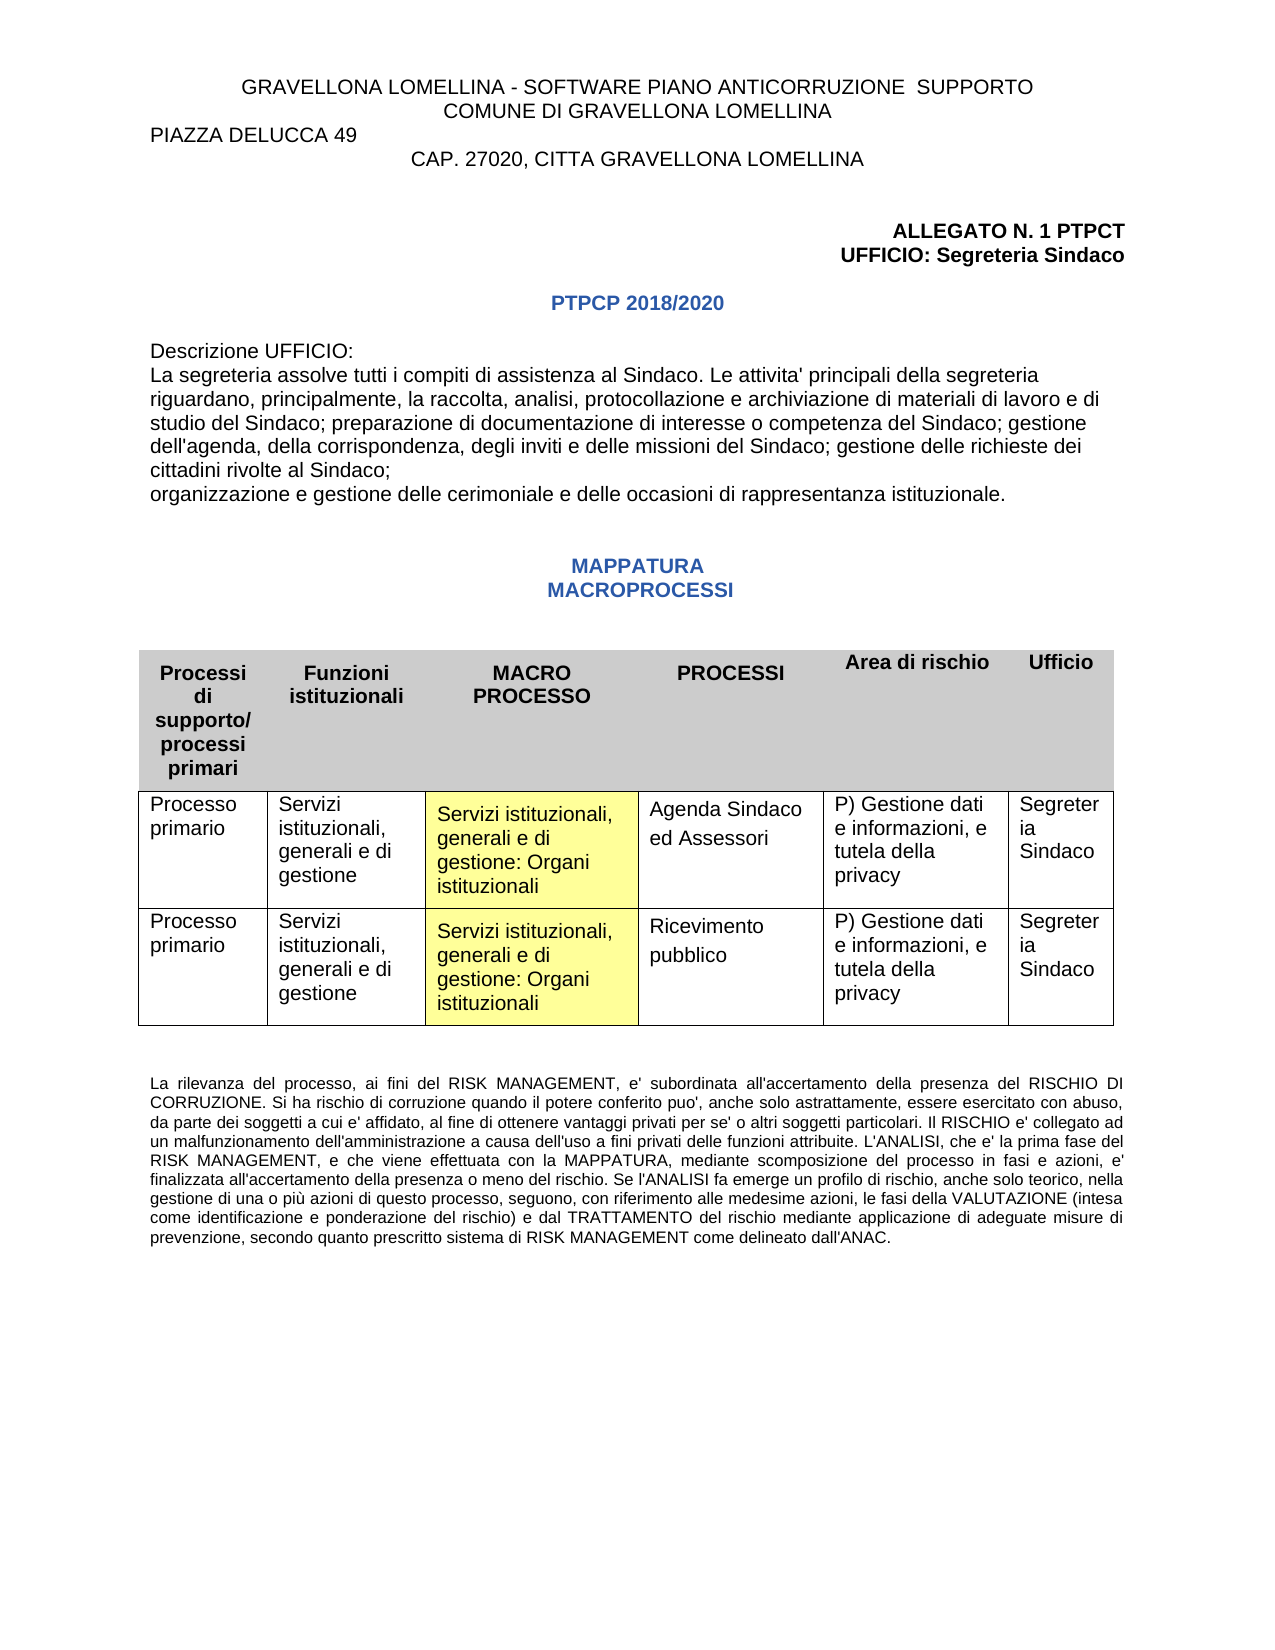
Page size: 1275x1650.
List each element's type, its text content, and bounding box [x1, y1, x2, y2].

text ALLEGATO N. 1 PTPCT [150, 219, 1125, 243]
text UFFICIO: Segreteria Sindaco [150, 243, 1125, 267]
table_header Ufficio [1008, 650, 1114, 791]
text La rilevanza del processo, ai fini del RISK MANAGEMENT, e' subordinata all'accertamento della presenza del RISCHIO DI CORRUZIONE. Si ha rischio di corruzione quando il potere conferito puo', anche solo astrattamente, essere esercitato con abuso, da parte dei soggetti a cui e' affidato, al fine di ottenere vantaggi privati per se' o altri soggetti particolari. Il RISCHIO e' collegato ad un malfunzionamento dell'amministrazione a causa dell'uso a fini privati delle funzioni attribuite. L'ANALISI, che e' la prima fase del RISK MANAGEMENT, e che viene effettuata con la MAPPATURA, mediante scomposizione del processo in fasi e azioni, e' finalizzata all'accertamento della presenza o meno del rischio. Se l'ANALISI fa emerge un profilo di rischio, anche solo teorico, nella gestione di una o più azioni di questo processo, seguono, con riferimento alle medesime azioni, le fasi della VALUTAZIONE (intesa come identificazione e ponderazione del rischio) e dal TRATTAMENTO del rischio mediante applicazione di adeguate misure di prevenzione, secondo quanto prescritto sistema di RISK MANAGEMENT come delineato dall'ANAC. [150, 1074, 1125, 1247]
text MACROPROCESSI [150, 578, 1125, 602]
table_header MACRO PROCESSO [426, 650, 638, 791]
table_cell Ricevimento pubblico [639, 909, 823, 1025]
text La segreteria assolve tutti i compiti di assistenza al Sindaco. Le attivita' principali della segreteria riguardano, principalmente, la raccolta, analisi, protocollazione e archiviazione di materiali di lavoro e di studio del Sindaco; preparazione di documentazione di interesse o competenza del Sindaco; gestione dell'agenda, della corrispondenza, degli inviti e delle missioni del Sindaco; gestione delle richieste dei cittadini rivolte al Sindaco; [150, 362, 1125, 482]
table_cell P) Gestione dati e informazioni, e tutela della privacy [824, 792, 1008, 908]
text MAPPATURA [150, 554, 1125, 578]
text organizzazione e gestione delle cerimoniale e delle occasioni di rappresentanza istituzionale. [150, 482, 1125, 506]
text COMUNE DI GRAVELLONA LOMELLINA [150, 99, 1125, 123]
table_cell Servizi istituzionali, generali e di gestione: Organi istituzionali [426, 909, 638, 1025]
table_cell Segreteria Sindaco [1009, 909, 1113, 1025]
table_header Funzioni istituzionali [267, 650, 426, 791]
table_cell Servizi istituzionali, generali e di gestione: Organi istituzionali [426, 792, 638, 908]
table_cell Agenda Sindaco ed Assessori [639, 792, 823, 908]
table_cell Processo primario [139, 792, 267, 908]
text CAP. 27020, CITTA GRAVELLONA LOMELLINA [150, 147, 1125, 171]
table_header PROCESSI [638, 650, 823, 791]
text PTPCP 2018/2020 [150, 291, 1125, 314]
table_cell Servizi istituzionali, generali e di gestione [268, 792, 425, 908]
table_cell P) Gestione dati e informazioni, e tutela della privacy [824, 909, 1008, 1025]
text GRAVELLONA LOMELLINA - SOFTWARE PIANO ANTICORRUZIONE SUPPORTO [150, 75, 1125, 99]
text PIAZZA DELUCCA 49 [150, 123, 1125, 147]
table_header Area di rischio [823, 650, 1008, 791]
table_cell Servizi istituzionali, generali e di gestione [268, 909, 425, 1025]
table_header Processi di supporto/processi primari [139, 650, 267, 791]
table_cell Processo primario [139, 909, 267, 1025]
table_cell Segreteria Sindaco [1009, 792, 1113, 908]
text Descrizione UFFICIO: [150, 338, 1125, 362]
